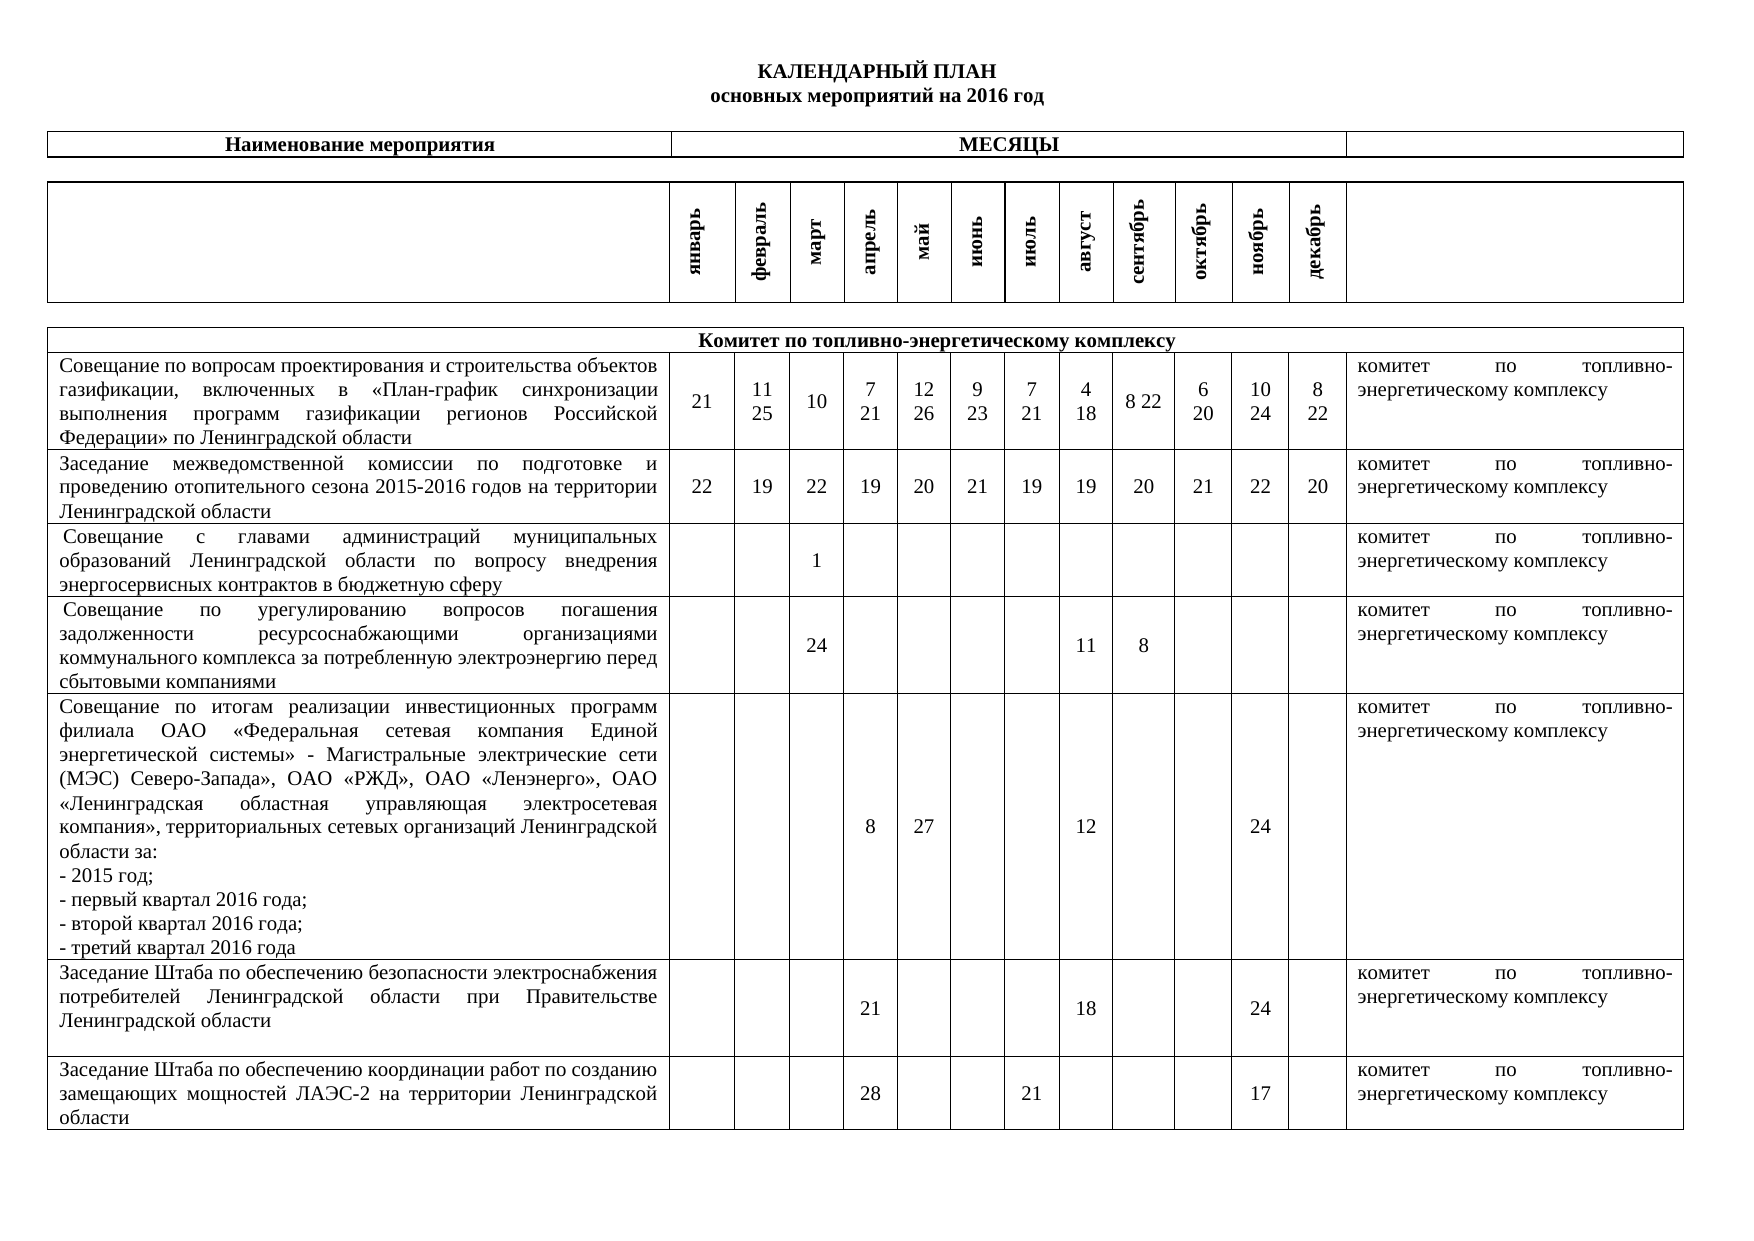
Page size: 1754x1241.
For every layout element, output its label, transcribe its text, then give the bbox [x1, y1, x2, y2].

table_cell 11 [1060, 597, 1112, 693]
table_cell 27 [898, 694, 950, 959]
table_cell [898, 597, 950, 693]
table_cell 19 [844, 450, 897, 523]
table_cell [1113, 1057, 1174, 1129]
table_cell 19 [735, 450, 789, 523]
table_cell [1005, 524, 1059, 596]
table_cell 18 [1060, 960, 1112, 1056]
table_cell [735, 960, 789, 1056]
table_cell 6 20 [1175, 353, 1231, 449]
table_cell [951, 524, 1004, 596]
table_header август [1060, 183, 1113, 302]
table_cell [670, 694, 734, 959]
table_header МЕСЯЦЫ [672, 132, 1346, 156]
table_cell 21 [1005, 1057, 1059, 1129]
table_cell Совещание по вопросам проектирования и строительства объектов газификации, включенных в «План-график cинхронизации выполнения программ газификации регионов Российской Федерации» по Ленинградской области [48, 353, 669, 449]
table_cell 1 [790, 524, 843, 596]
table_cell 8 [1113, 597, 1174, 693]
table_cell [951, 1057, 1004, 1129]
table_cell [1232, 597, 1288, 693]
table_header [1347, 183, 1683, 302]
table_cell [1175, 597, 1231, 693]
table_header октябрь [1176, 183, 1232, 302]
table_cell [1232, 524, 1288, 596]
table_cell [951, 694, 1004, 959]
table_cell 19 [1060, 450, 1112, 523]
table_header май [898, 183, 951, 302]
table_cell 10 [790, 353, 843, 449]
table_header ноябрь [1233, 183, 1289, 302]
table_cell [1175, 694, 1231, 959]
table_cell комитет по топливно-энергетическому комплексу [1347, 450, 1683, 523]
table_cell 17 [1232, 1057, 1288, 1129]
table_cell 12 [1060, 694, 1112, 959]
table_header декабрь [1290, 183, 1346, 302]
table_cell [670, 524, 734, 596]
table_cell 7 21 [844, 353, 897, 449]
table_header сентябрь [1114, 183, 1175, 302]
table_cell 28 [844, 1057, 897, 1129]
table_header январь [670, 183, 735, 302]
table_header март [791, 183, 844, 302]
table_header июль [1006, 183, 1059, 302]
table_cell [1060, 524, 1112, 596]
table_header [1347, 132, 1683, 156]
table_cell [1175, 960, 1231, 1056]
table_cell [1289, 694, 1346, 959]
table_cell комитет по топливно-энергетическому комплексу [1347, 353, 1683, 449]
table_cell [1175, 524, 1231, 596]
table_cell [1060, 1057, 1112, 1129]
table_cell [670, 960, 734, 1056]
table_cell Совещание по урегулированию вопросов погашения задолженности ресурсоснабжающими организациями коммунального комплекса за потребленную электроэнергию перед сбытовыми компаниями [48, 597, 669, 693]
table_cell [735, 694, 789, 959]
table_cell 4 18 [1060, 353, 1112, 449]
table_cell 24 [1232, 694, 1288, 959]
table_cell [1005, 597, 1059, 693]
table_cell [670, 597, 734, 693]
table_cell [1113, 694, 1174, 959]
table_cell [1005, 960, 1059, 1056]
table_cell [951, 960, 1004, 1056]
table_header Наименование мероприятия [48, 132, 671, 156]
table_cell [844, 597, 897, 693]
table_cell 9 23 [951, 353, 1004, 449]
table_cell [1113, 960, 1174, 1056]
table_cell Совещание с главами администраций муниципальных образований Ленинградской области по вопросу внедрения энергосервисных контрактов в бюджетную сферу [48, 524, 669, 596]
table_header апрель [845, 183, 897, 302]
table_cell 21 [844, 960, 897, 1056]
table_cell 24 [1232, 960, 1288, 1056]
table_cell [844, 524, 897, 596]
table_cell 21 [1175, 450, 1231, 523]
table_cell [1289, 597, 1346, 693]
table_cell [790, 960, 843, 1056]
table_cell 21 [670, 353, 734, 449]
table_cell [735, 524, 789, 596]
table_cell [1113, 524, 1174, 596]
table_cell [790, 1057, 843, 1129]
table_cell 12 26 [898, 353, 950, 449]
table_cell [1289, 524, 1346, 596]
table_cell комитет по топливно-энергетическому комплексу [1347, 694, 1683, 959]
table_cell [790, 694, 843, 959]
table_cell [735, 1057, 789, 1129]
table_header февраль [736, 183, 790, 302]
table_cell [951, 597, 1004, 693]
table_cell [898, 1057, 950, 1129]
table_cell 20 [898, 450, 950, 523]
table_cell комитет по топливно-энергетическому комплексу [1347, 524, 1683, 596]
table_cell 20 [1289, 450, 1346, 523]
table_header [48, 183, 669, 302]
table_cell 11 25 [735, 353, 789, 449]
table_cell 7 21 [1005, 353, 1059, 449]
table_cell Заседание Штаба по обеспечению безопасности электроснабжения потребителей Ленинградской области при Правительстве Ленинградской области [48, 960, 669, 1056]
table_cell комитет по топливно-энергетическому комплексу [1347, 1057, 1683, 1129]
table_cell 19 [1005, 450, 1059, 523]
table_cell [670, 1057, 734, 1129]
table_cell комитет по топливно-энергетическому комплексу [1347, 597, 1683, 693]
table_cell 22 [790, 450, 843, 523]
table_cell [1289, 1057, 1346, 1129]
table_cell 10 24 [1232, 353, 1288, 449]
table_cell 21 [951, 450, 1004, 523]
table_cell 24 [790, 597, 843, 693]
table_cell Заседание Штаба по обеспечению координации работ по созданию замещающих мощностей ЛАЭС-2 на территории Ленинградской области [48, 1057, 669, 1129]
table_cell [1289, 960, 1346, 1056]
table_cell [735, 597, 789, 693]
text основных мероприятий на 2016 год [59, 83, 1695, 107]
table_cell 22 [1232, 450, 1288, 523]
table_header Комитет по топливно-энергетическому комплексу [48, 328, 1683, 352]
table_cell 22 [670, 450, 734, 523]
table_cell 8 22 [1289, 353, 1346, 449]
table_cell 8 [844, 694, 897, 959]
table_cell Заседание межведомственной комиссии по подготовке и проведению отопительного сезона 2015-2016 годов на территории Ленинградской области [48, 450, 669, 523]
table_cell 8 22 [1113, 353, 1174, 449]
text КАЛЕНДАРНЫЙ ПЛАН [59, 59, 1695, 83]
table_cell [1175, 1057, 1231, 1129]
table_cell 20 [1113, 450, 1174, 523]
table_cell [898, 524, 950, 596]
table_header июнь [952, 183, 1004, 302]
table_cell Совещание по итогам реализации инвестиционных программ филиала ОАО «Федеральная сетевая компания Единой энергетической системы» - Магистральные электрические сети (МЭС) Северо-Запада», ОАО «РЖД», ОАО «Ленэнерго», ОАО «Ленинградская областная управляющая электросетевая компания», территориальных сетевых организаций Ленинградской области за: - 2015 год; - первый квартал 2016 года; - второй квартал 2016 года; - третий квартал 2016 года [48, 694, 669, 959]
table_cell [1005, 694, 1059, 959]
table_cell комитет по топливно-энергетическому комплексу [1347, 960, 1683, 1056]
table_cell [898, 960, 950, 1056]
